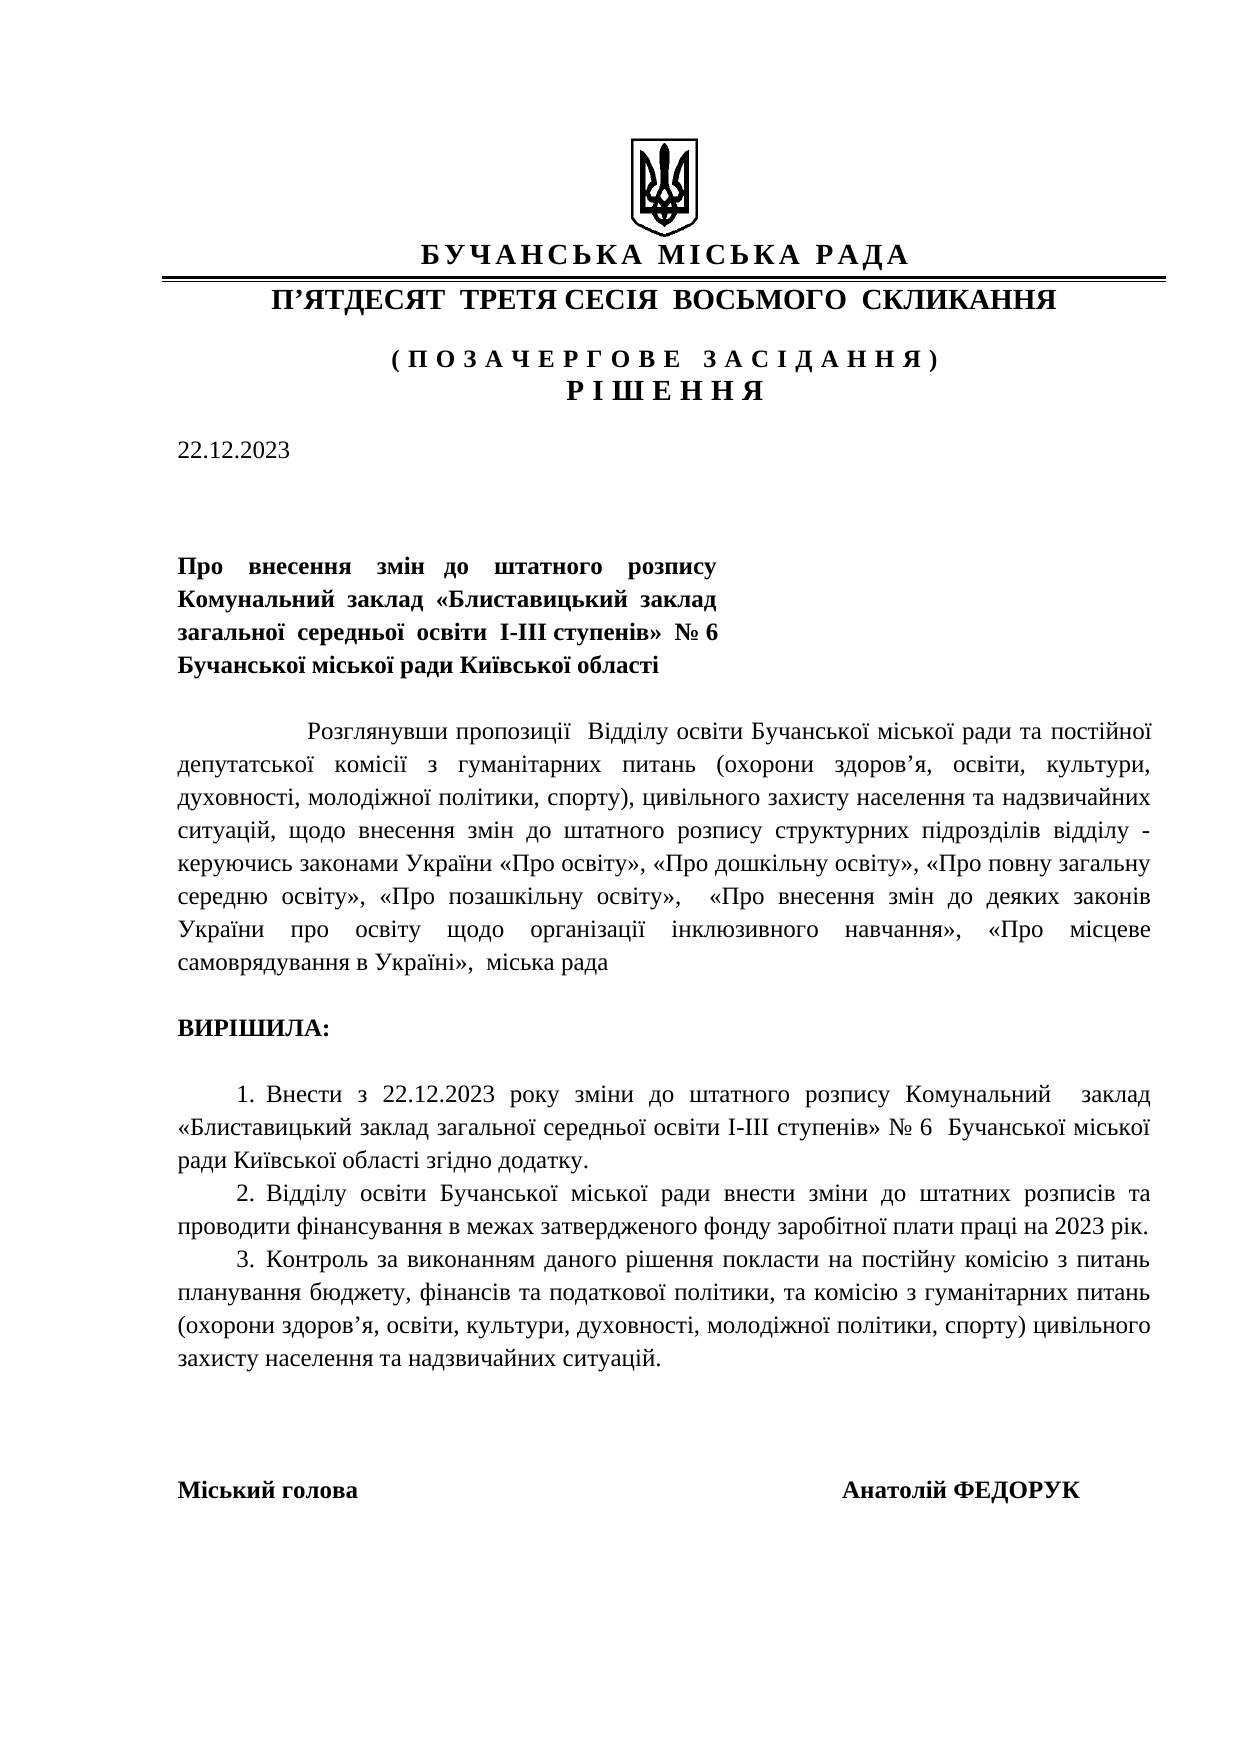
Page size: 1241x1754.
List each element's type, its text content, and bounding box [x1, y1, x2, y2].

text Комунальний заклад «Блиставицький заклад [177, 584, 1152, 613]
text (ПОЗАЧЕРГОВЕ ЗАСІДАННЯ) [177, 344, 1152, 373]
text Про внесення змін до штатного розпису [177, 551, 1152, 580]
list Внести з 22.12.2023 року зміни до штатного розпису Комунальний заклад «Блиставицький заклад загальної середньої освіти І-ІІІ ступенів» № 6 Бучанської міської ради Київської області згідно додатку. [177, 1079, 1152, 1174]
picture [629, 137, 700, 238]
table_header П’ЯТДЕСЯТ ТРЕТЯ СЕСІЯ ВОСЬМОГО СКЛИКАННЯ [162, 282, 1166, 316]
text Бучанської міської ради Київської області [177, 650, 1152, 679]
text Розглянувши пропозиції Відділу освіти нської міської ради та постійної депутатської комісії з гуманітарних питань (охорони здоров’я, освіти, культури, духовності, молодіжної політики, спорту), цивільного захисту населення та надзвичайних ситуацій, щодо внесення змін до штатного розпису структурних підрозділів відділу - керуючись законами України «Про освіту», «Про дошкільну освіту», «Про повну загальну середню освіту», «Про позашкільну освіту», «Про внесення змін до деяких законів України про освіту щодо організації інклюзивного навчання», «Про місцеве самоврядування в Україні», міська рада [177, 716, 1152, 976]
text Міський голова Анатолій ФЕДОРУК [177, 1476, 1152, 1504]
text 22.12.2023 № 4076-53-VIІІ [177, 435, 650, 464]
text ВИРІШИЛА: [177, 1013, 1152, 1042]
text загальної середньої освіти І-ІІІ ступенів» № 6 [177, 617, 1152, 646]
text БУЧАНСЬКА МІСЬКА РАДА [177, 237, 1152, 271]
list Відділу освіти Бучанської міської ради внести зміни до штатних розписів та проводити фінансування в межах затвердженого фонду заробітної плати праці на 2023 рік. [177, 1178, 1152, 1240]
text РІШЕННЯ [177, 373, 1152, 407]
list Контроль за виконанням даного рішення покласти на постійну комісію з питань планування бюджету, фінансів та податкової політики, та комісію з гуманітарних питань (охорони здоров’я, освіти, культури, духовності, молодіжної політики, спорту) цивільного захисту населення та надзвичайних ситуацій. [177, 1244, 1152, 1372]
